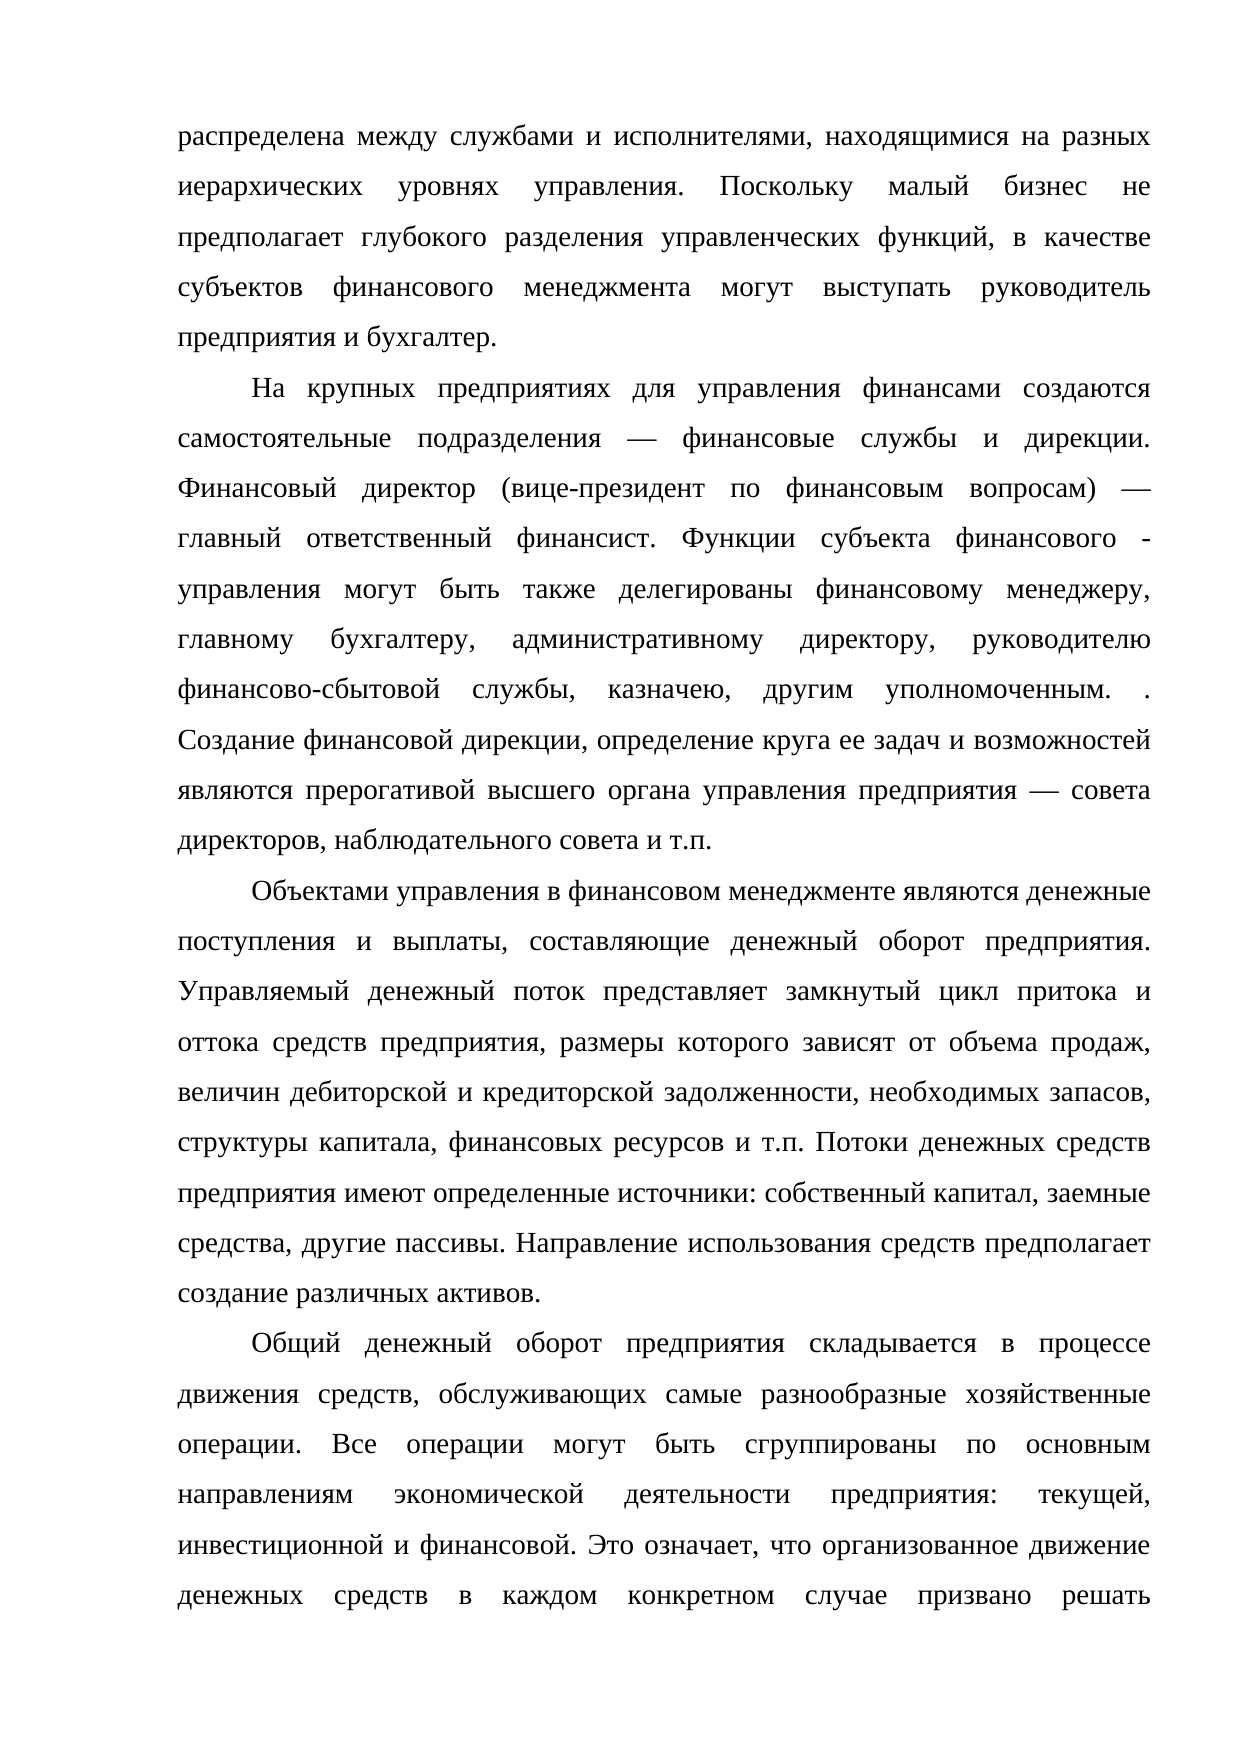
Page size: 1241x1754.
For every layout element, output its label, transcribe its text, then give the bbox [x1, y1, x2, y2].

text На крупных предприятиях для управления финансами создаются самостоятельные подразделения — финансовые службы и дирекции. Финансовый директор (вице-президент по финансовым вопросам) — главный ответственный финансист. Функции субъекта финансового -управления могут быть также делегированы финансовому менеджеру, главному бухгалтеру, административному директору, руководителю финансово-сбытовой службы, казначею, другим уполномоченным. . Создание финансовой дирекции, определение круга ее задач и возможностей являются прерогативой высшего органа управления предприятия — совета директоров, наблюдательного совета и т.п. [177, 370, 1152, 856]
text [177, 1326, 1152, 1611]
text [177, 118, 1152, 353]
text Объектами управления в финансовом менеджменте являются денежные поступления и выплаты, составляющие денежный оборот предприятия. Управляемый денежный поток представляет замкнутый цикл притока и оттока средств предприятия, размеры которого зависят от объема продаж, величин дебиторской и кредиторской задолженности, необходимых запасов, структуры капитала, финансовых ресурсов и т.п. Потоки денежных средств предприятия имеют определенные источники: собственный капитал, заемные средства, другие пассивы. Направление использования средств предполагает создание различных активов. [177, 873, 1152, 1309]
